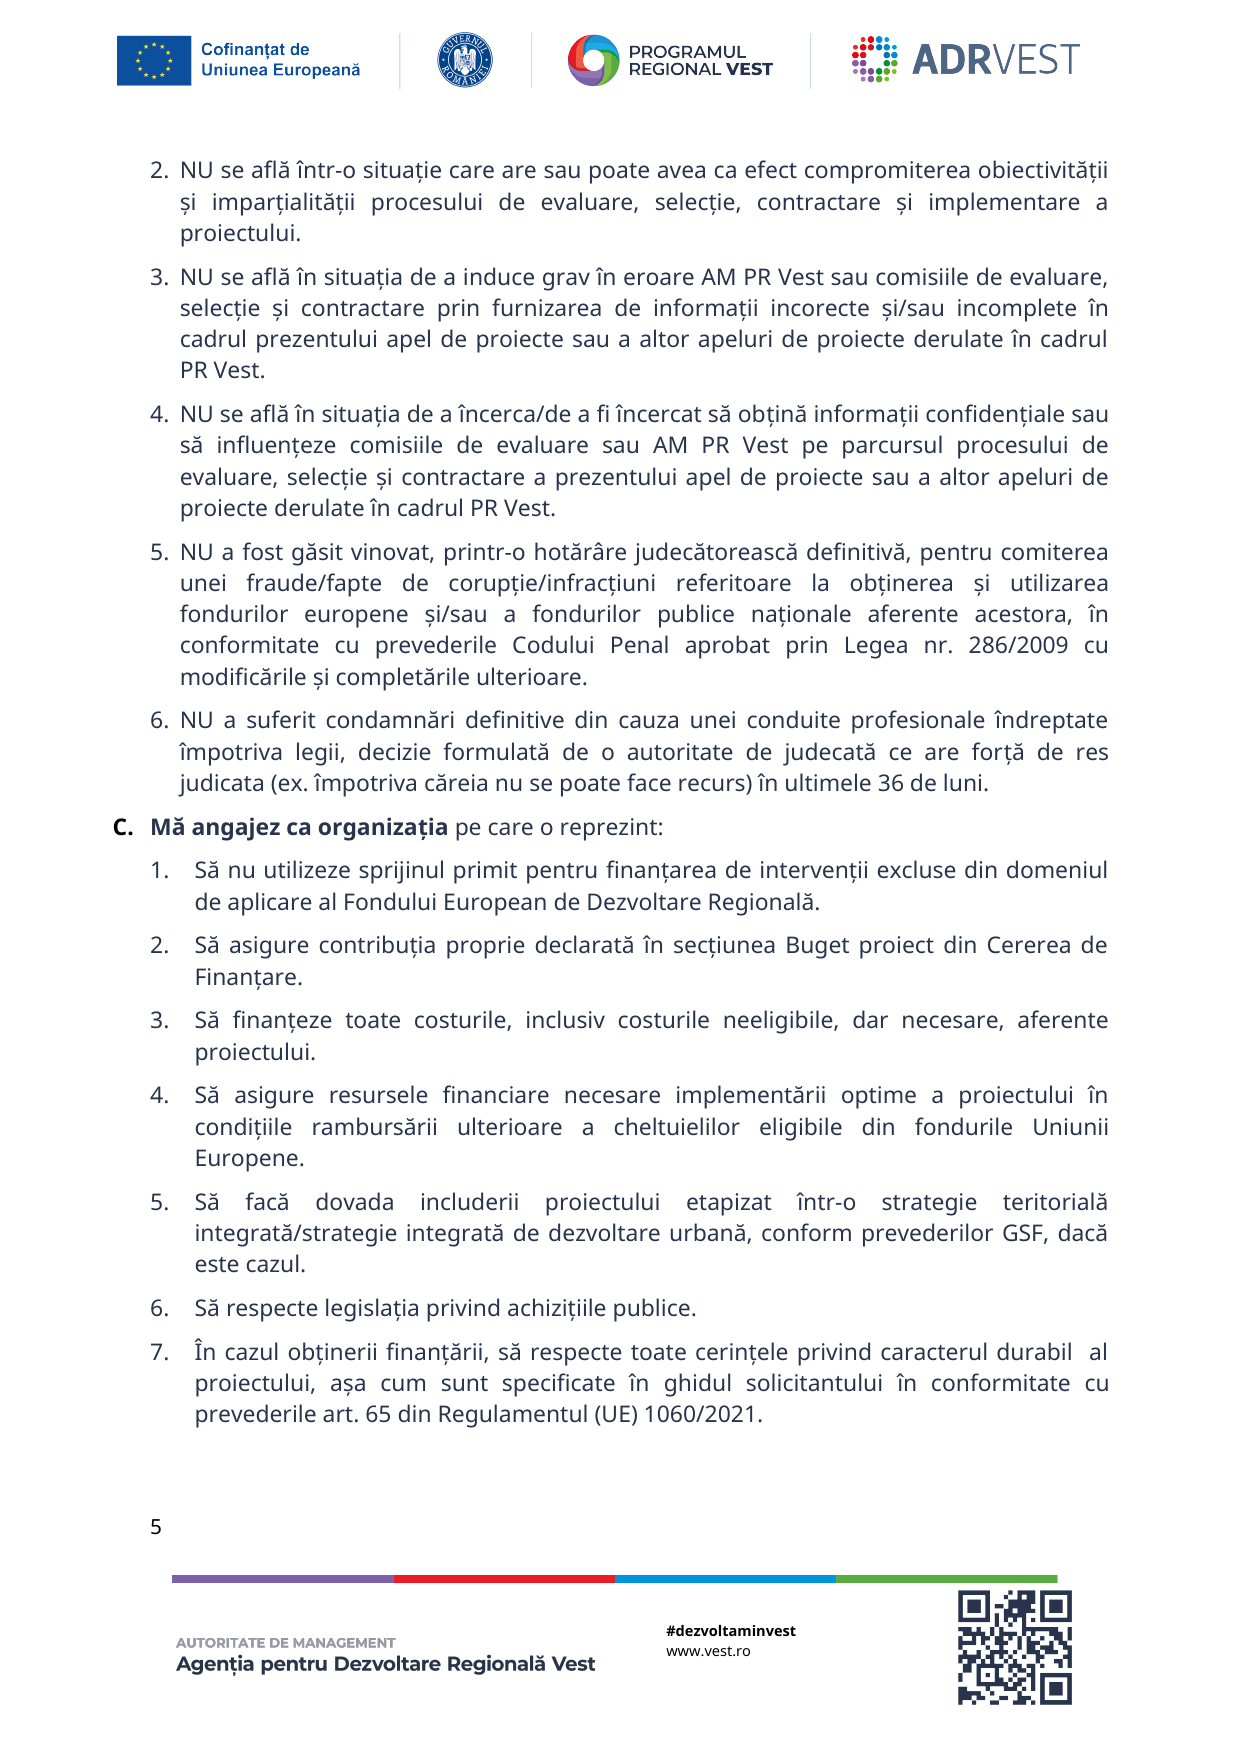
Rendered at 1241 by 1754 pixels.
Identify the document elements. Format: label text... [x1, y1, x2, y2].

list NU se află într-o situație care are sau poate avea ca efect compromiterea obiectivității și imparțialității procesului de evaluare, selecție, contractare și implementare a proiectului. [150, 154, 1110, 248]
list Să nu utilizeze sprijinul primit pentru finanțarea de intervenții excluse din domeniul de aplicare al Fondului European de Dezvoltare Regională. [150, 854, 1110, 917]
picture [837, 1575, 1117, 1714]
list NU a fost găsit vinovat, printr-o hotărâre judecătorească definitivă, pentru comiterea unei fraude/fapte de corupție/infracțiuni referitoare la obținerea și utilizarea fondurilor europene și/sau a fondurilor publice naționale aferente acestora, în conformitate cu prevederile Codului Penal aprobat prin Legea nr. 286/2009 cu modificările și completările ulterioare. [150, 536, 1110, 692]
list Să asigure contribuția proprie declarată în secțiunea Buget proiect din Cererea de Finanțare. [150, 929, 1110, 992]
list Să finanțeze toate costurile, inclusiv costurile neeligibile, dar necesare, aferente proiectului. [150, 1004, 1110, 1067]
list Să facă dovada includerii proiectului etapizat într-o strategie teritorială integrată/strategie integrată de dezvoltare urbană, conform prevederilor GSF, dacă este cazul. [150, 1186, 1110, 1279]
list NU se află în situația de a induce grav în eroare AM PR Vest sau comisiile de evaluare, selecţie și contractare prin furnizarea de informații incorecte și/sau incomplete în cadrul prezentului apel de proiecte sau a altor apeluri de proiecte derulate în cadrul PR Vest. [150, 261, 1110, 386]
picture [78, 15, 1118, 106]
list NU se află în situația de a încerca/de a fi încercat să obţină informaţii confidenţiale sau să influenţeze comisiile de evaluare sau AM PR Vest pe parcursul procesului de evaluare, selecție și contractare a prezentului apel de proiecte sau a altor apeluri de proiecte derulate în cadrul PR Vest. [150, 398, 1110, 523]
list Să asigure resursele financiare necesare implementării optime a proiectului în condițiile rambursării ulterioare a cheltuielilor eligibile din fondurile Uniunii Europene. [150, 1079, 1110, 1173]
list Să respecte legislația privind achizițiile publice. [150, 1292, 1110, 1323]
picture [112, 1575, 614, 1583]
list Mă angajez ca organizația pe care o reprezint: [112, 811, 1110, 842]
list NU a suferit condamnări definitive din cauza unei conduite profesionale îndreptate împotriva legii, decizie formulată de o autoritate de judecată ce are forţă de res judicata (ex. împotriva căreia nu se poate face recurs) în ultimele 36 de luni. [150, 704, 1110, 798]
list În cazul obținerii finanțării, să respecte toate cerințele privind caracterul durabil al proiectului, așa cum sunt specificate în ghidul solicitantului în conformitate cu prevederile art. 65 din Regulamentul (UE) 1060/2021. [150, 1336, 1110, 1429]
